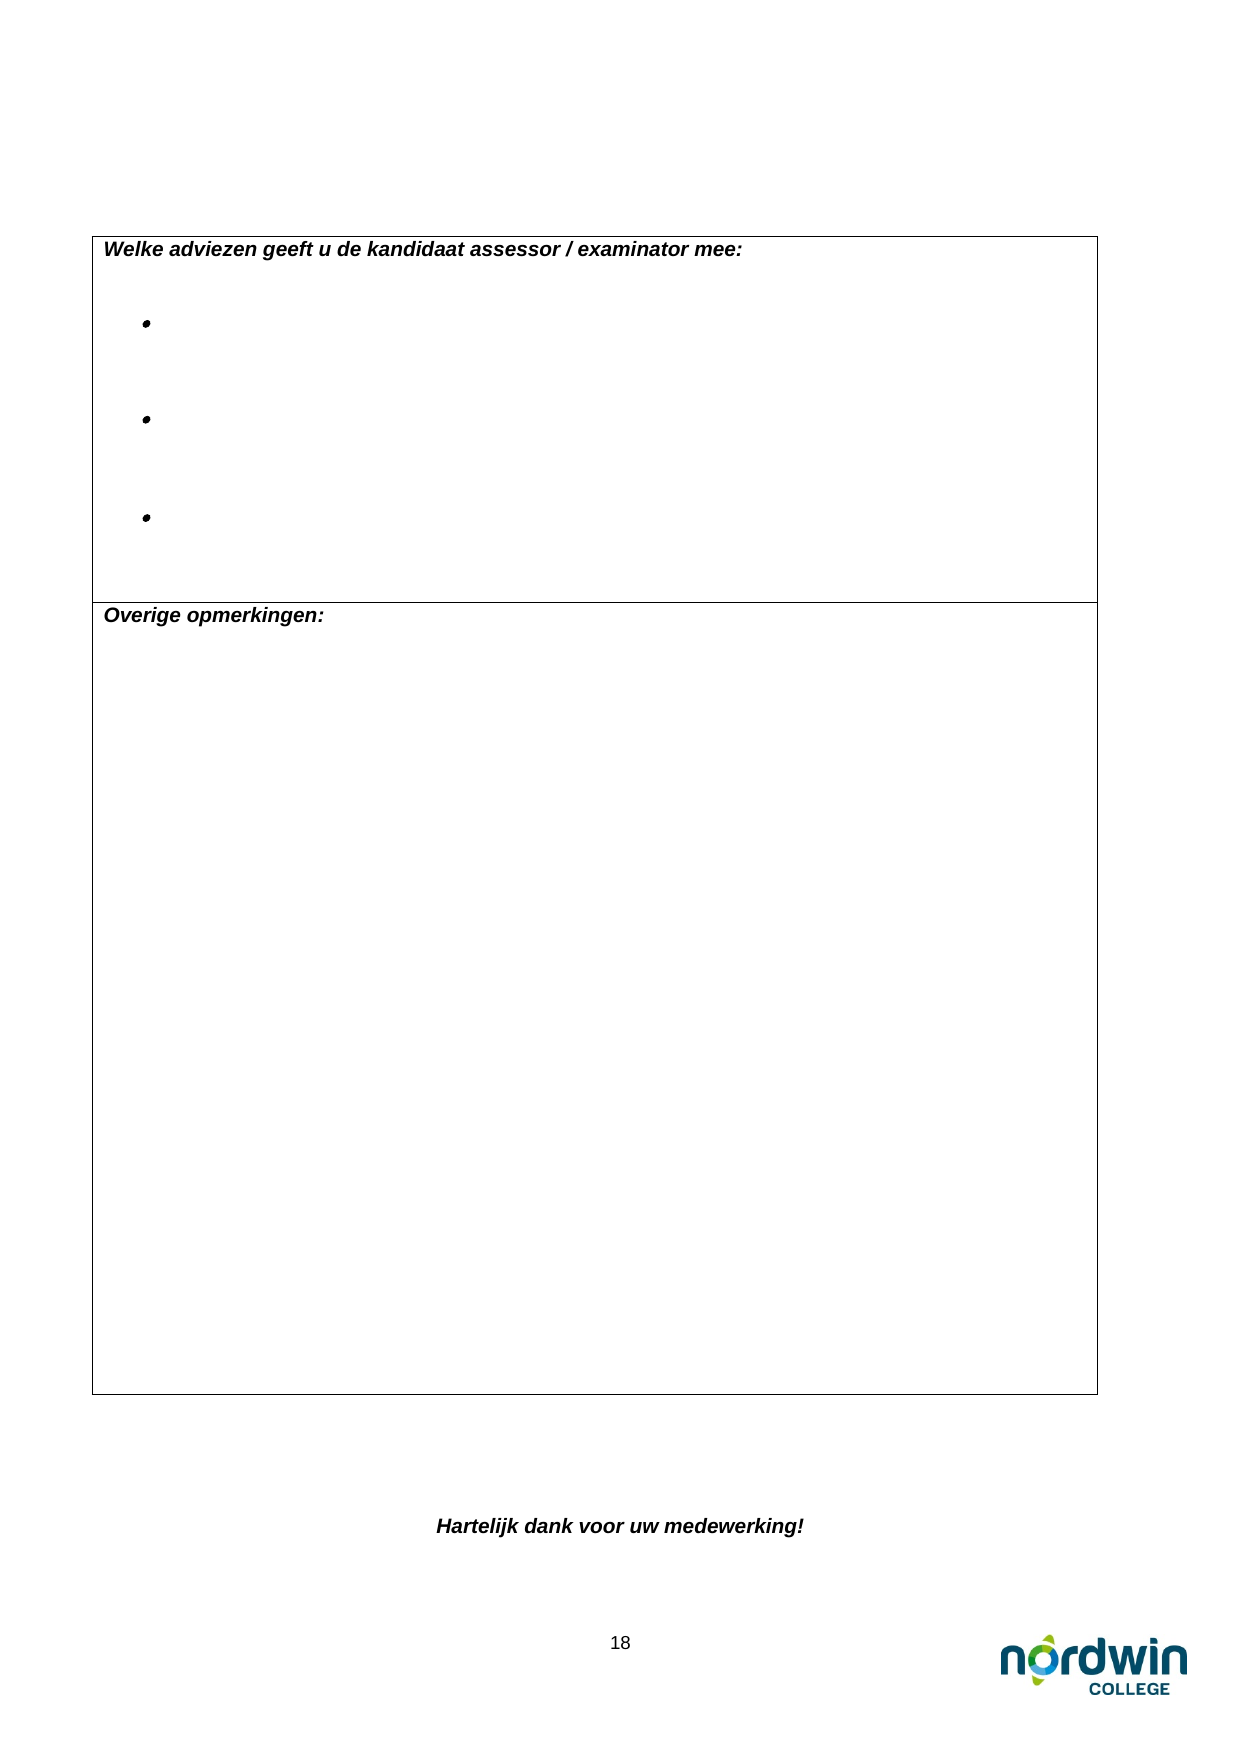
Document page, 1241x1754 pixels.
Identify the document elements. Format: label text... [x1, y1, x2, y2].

table_cell Overige opmerkingen: [93, 603, 1097, 1393]
text Hartelijk dank voor uw medewerking! [103, 1514, 1137, 1538]
picture [1001, 1634, 1187, 1695]
table_cell Welke adviezen geeft u de kandidaat assessor / examinator mee: [93, 237, 1097, 602]
